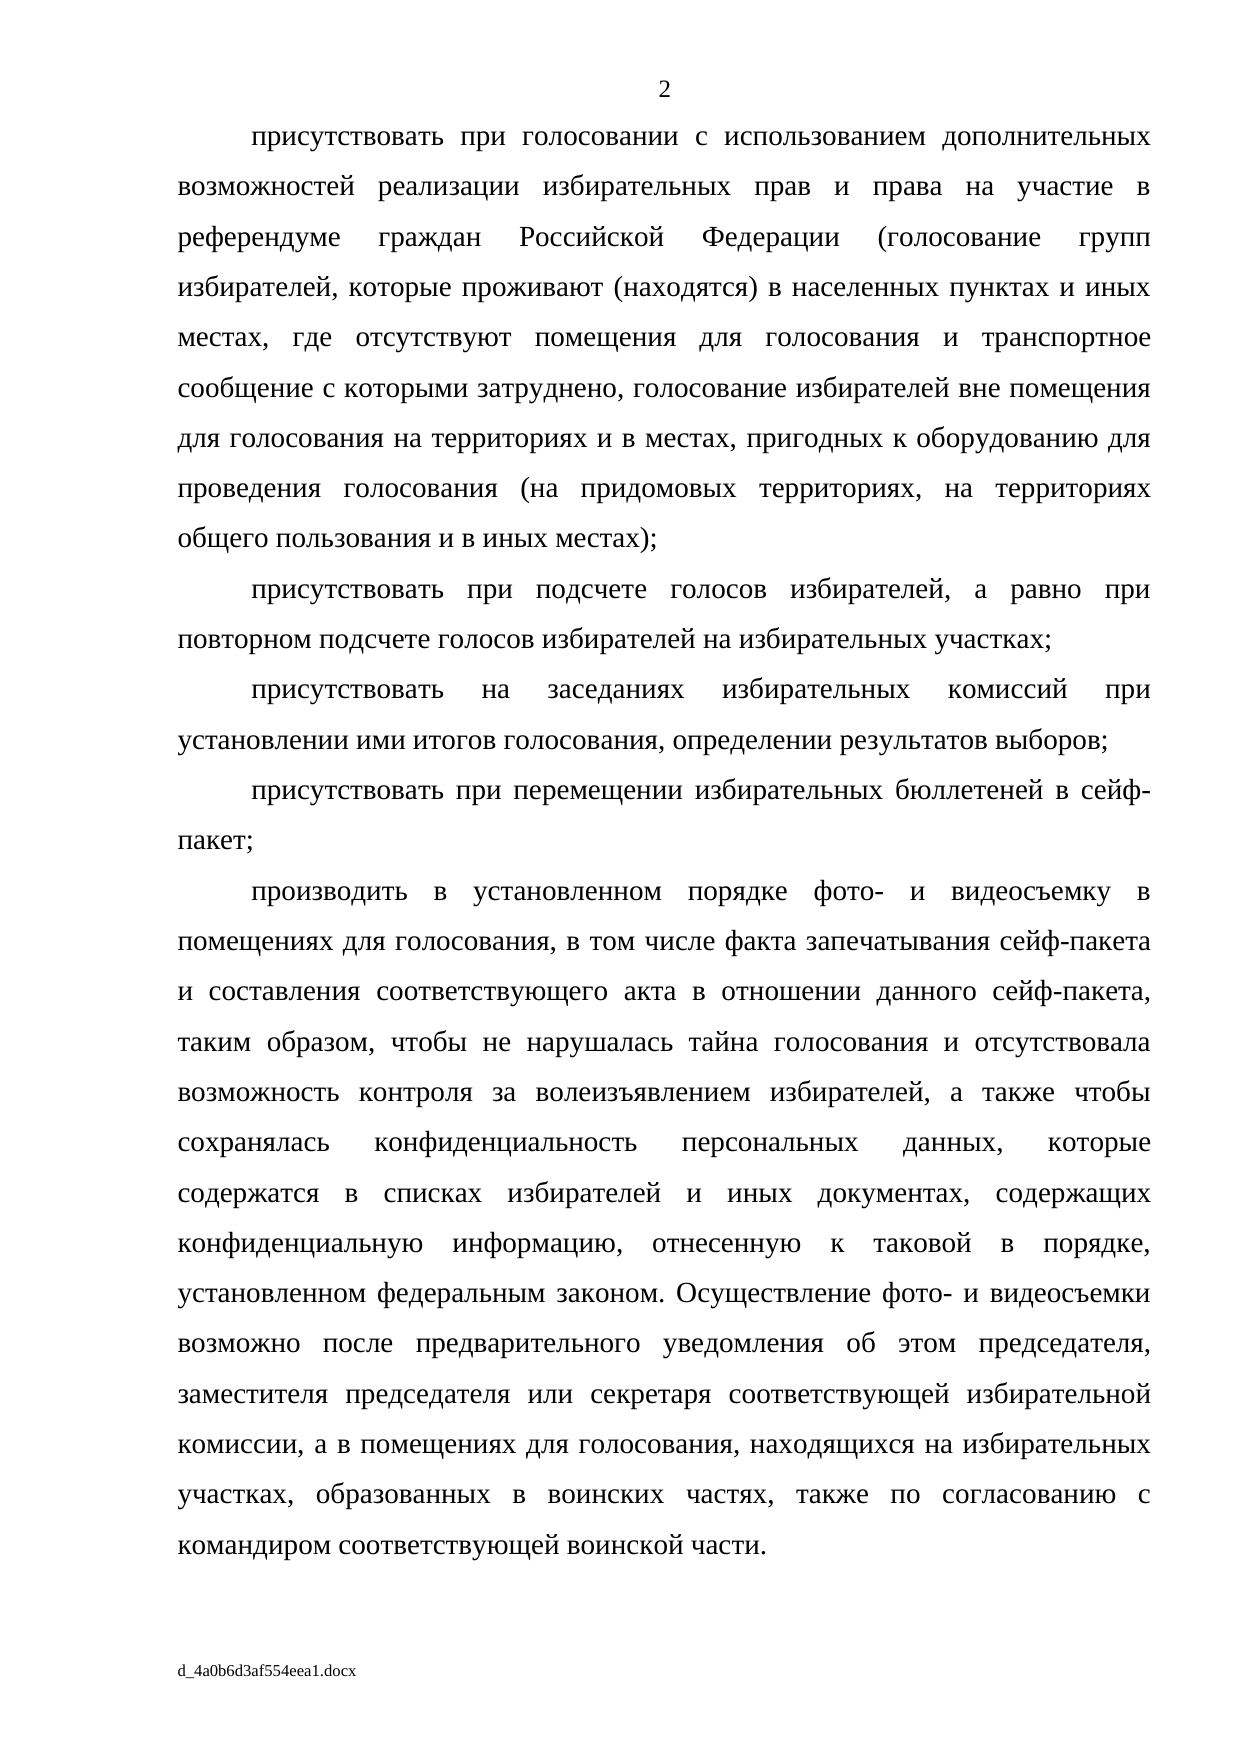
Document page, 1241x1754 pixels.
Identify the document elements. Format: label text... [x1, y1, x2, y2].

text производить в установленном порядке фото- и видеосъемку в помещениях для голосования, в том числе факта запечатывания сейф-пакета и составления соответствующего акта в отношении данного сейф-пакета, таким образом, чтобы не нарушалась тайна голосования и отсутствовала возможность контроля за волеизъявлением избирателей, а также чтобы сохранялась конфиденциальность персональных данных, которые содержатся в списках избирателей и иных документах, содержащих конфиденциальную информацию, отнесенную к таковой в порядке, установленном федеральным законом. Осуществление фото- и видеосъемки возможно после предварительного уведомления об этом председателя, заместителя председателя или секретаря соответствующей избирательной комиссии, а в помещениях для голосования, находящихся на избирательных участках, образованных в воинских частях, также по согласованию с командиром соответствующей воинской части. [177, 873, 1152, 1560]
text присутствовать на заседаниях избирательных комиссий при установлении ими итогов голосования, определении результатов выборов; [177, 672, 1152, 755]
text присутствовать при голосовании с использованием дополнительных возможностей реализации избирательных прав и права на участие в референдуме граждан Российской Федерации (голосование групп избирателей, которые проживают (находятся) в населенных пунктах и иных местах, где отсутствуют помещения для голосования и транспортное сообщение с которыми затруднено, голосование избирателей вне помещения для голосования на территориях и в местах, пригодных к оборудованию для проведения голосования (на придомовых территориях, на территориях общего пользования и в иных местах); [177, 118, 1152, 554]
text присутствовать при перемещении избирательных бюллетеней в сейф-пакет; [177, 772, 1152, 856]
text присутствовать при подсчете голосов избирателей, а равно при повторном подсчете голосов избирателей на избирательных участках; [177, 571, 1152, 655]
